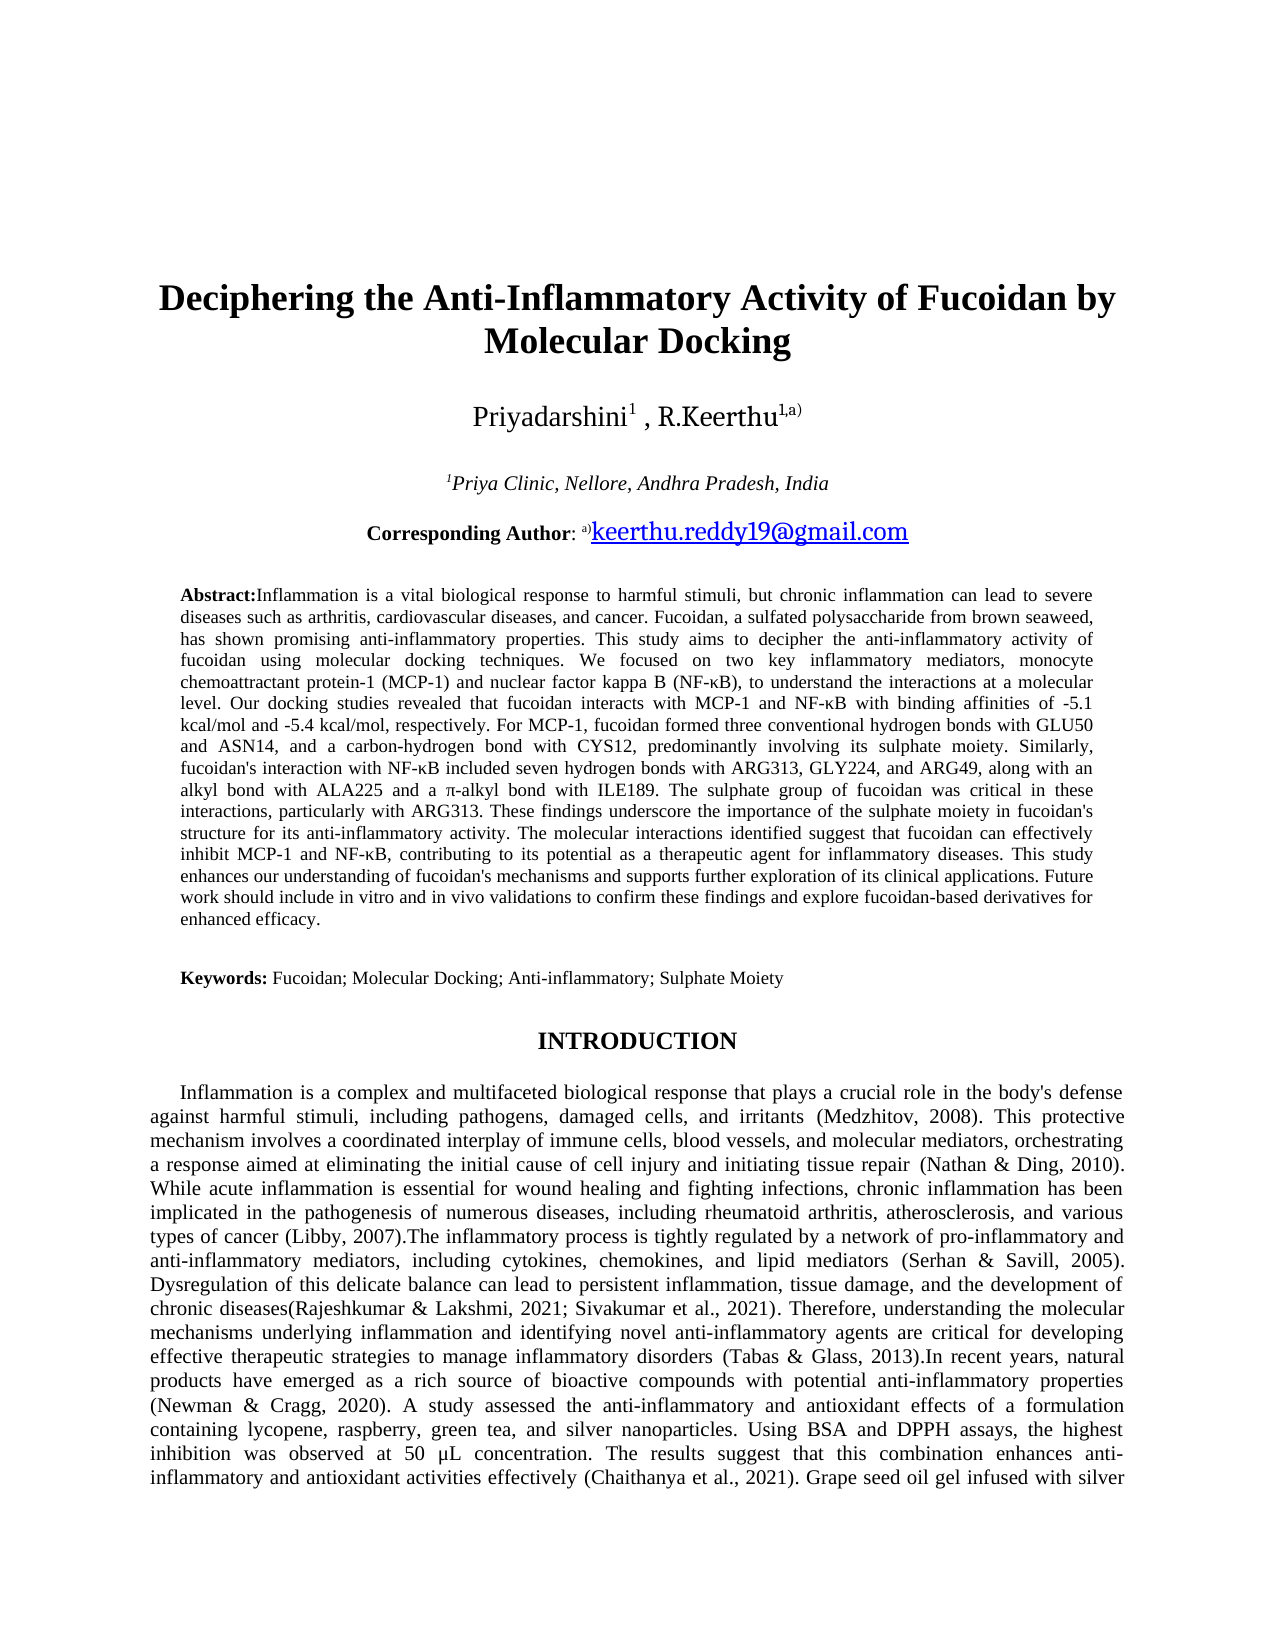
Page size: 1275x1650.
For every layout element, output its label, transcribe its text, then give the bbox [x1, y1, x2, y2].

subtitle Introduction [150, 1026, 1125, 1055]
text Keywords: Fucoidan; Molecular Docking; Anti-inflammatory; Sulphate Moiety [180, 967, 1095, 988]
text Abstract:Inflammation is a vital biological response to harmful stimuli, but chronic inflammation can lead to severe diseases such as arthritis, cardiovascular diseases, and cancer. Fucoidan, a sulfated polysaccharide from brown seaweed, has shown promising anti-inflammatory properties. This study aims to decipher the anti-inflammatory activity of fucoidan using molecular docking techniques. We focused on two key inflammatory mediators, monocyte chemoattractant protein-1 (MCP-1) and nuclear factor kappa B (NF-κB), to understand the interactions at a molecular level. Our docking studies revealed that fucoidan interacts with MCP-1 and NF-κB with binding affinities of -5.1 kcal/mol and -5.4 kcal/mol, respectively. For MCP-1, fucoidan formed three conventional hydrogen bonds with GLU50 and ASN14, and a carbon-hydrogen bond with CYS12, predominantly involving its sulphate moiety. Similarly, fucoidan's interaction with NF-κB included seven hydrogen bonds with ARG313, GLY224, and ARG49, along with an alkyl bond with ALA225 and a π-alkyl bond with ILE189. The sulphate group of fucoidan was critical in these interactions, particularly with ARG313. These findings underscore the importance of the sulphate moiety in fucoidan's structure for its anti-inflammatory activity. The molecular interactions identified suggest that fucoidan can effectively inhibit MCP-1 and NF-κB, contributing to its potential as a therapeutic agent for inflammatory diseases. This study enhances our understanding of fucoidan's mechanisms and supports further exploration of its clinical applications. Future work should include in vitro and in vivo validations to confirm these findings and explore fucoidan-based derivatives for enhanced efficacy. [180, 584, 1095, 929]
text 1Priya Clinic, Nellore, Andhra Pradesh, India [150, 471, 1125, 495]
text Corresponding Author: a)keerthu.reddy19@gmail.com [150, 516, 1125, 547]
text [150, 1080, 1125, 1489]
title Deciphering the Anti-Inflammatory Activity of Fucoidan by Molecular Docking [150, 275, 1125, 361]
text Priyadarshini1 , R.Keerthu1,a) [150, 399, 1125, 433]
